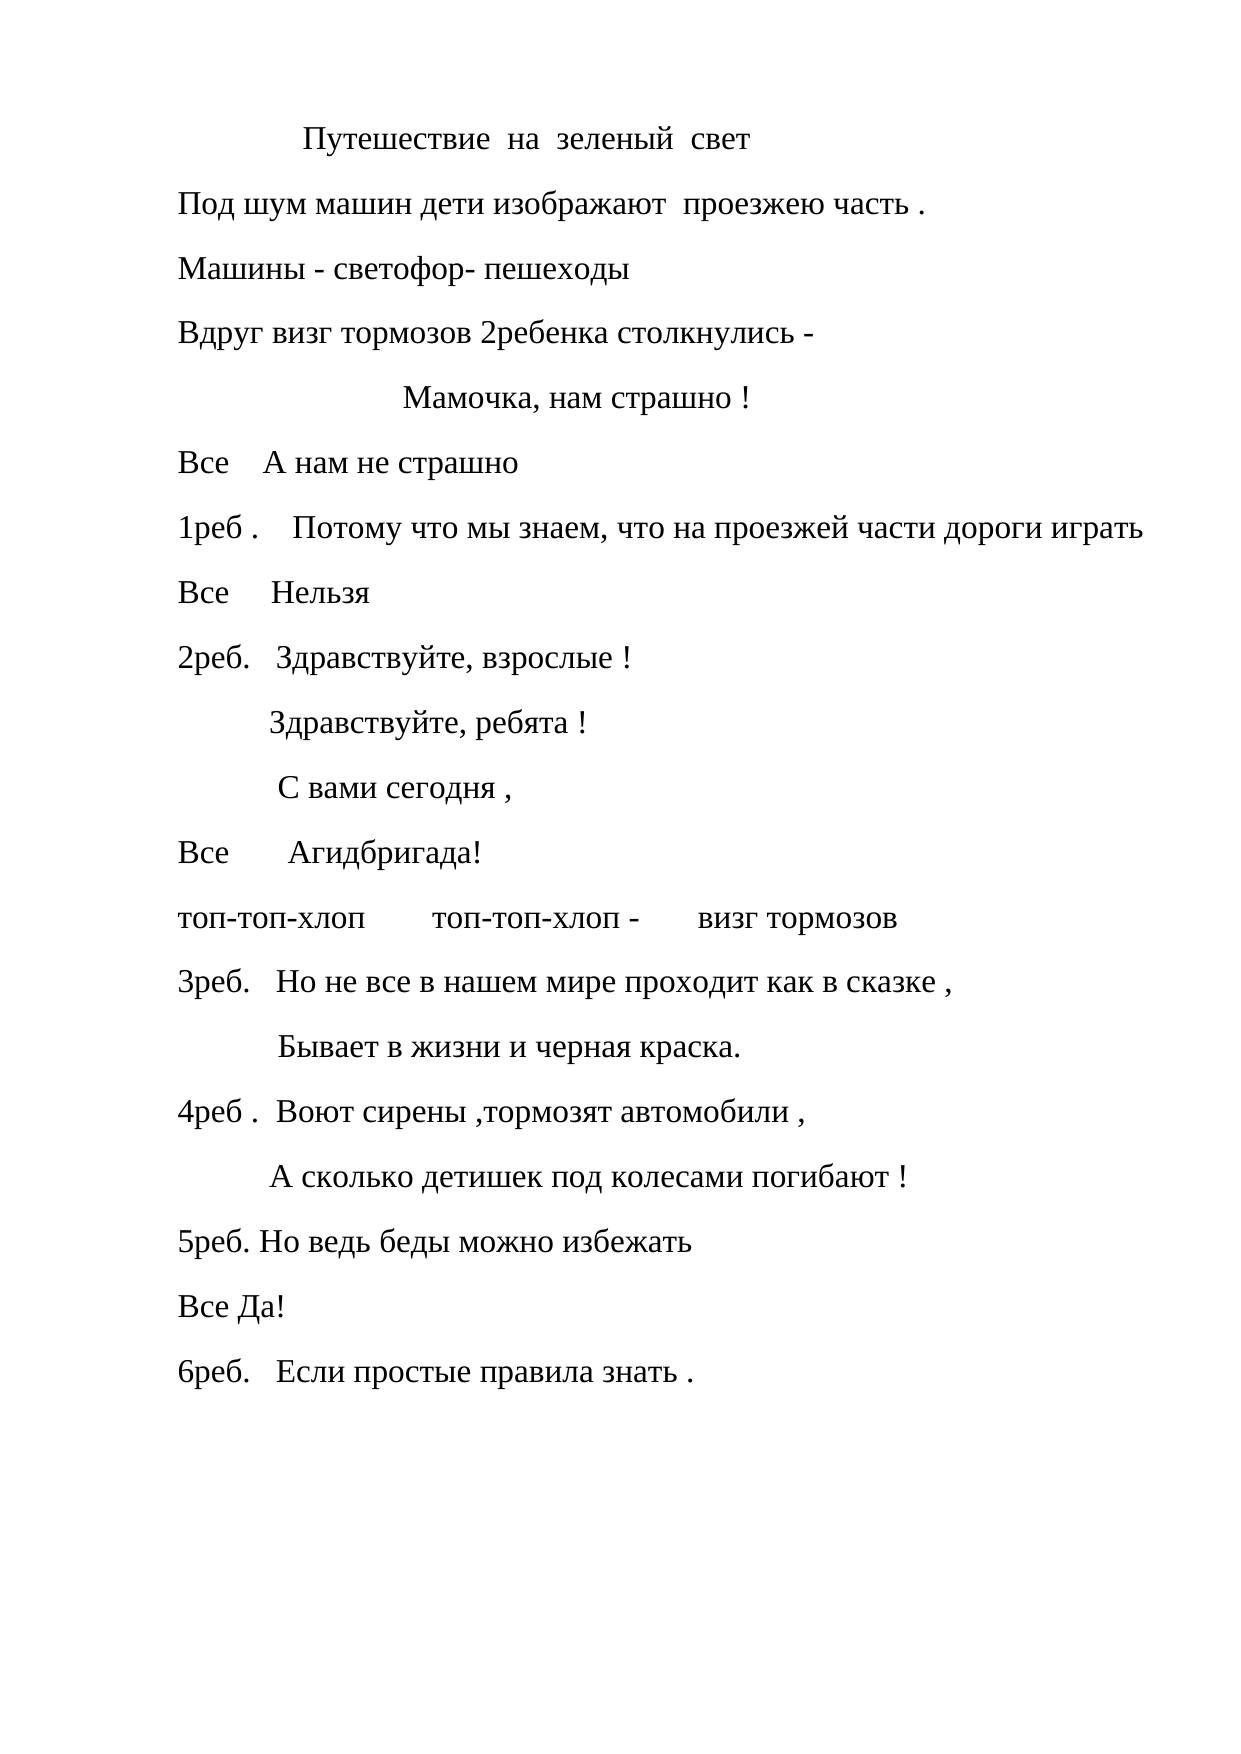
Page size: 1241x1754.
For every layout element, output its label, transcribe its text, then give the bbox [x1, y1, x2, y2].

text 4реб . Воют сирены ,тормозят автомобили , [177, 1092, 1152, 1130]
text А сколько детишек под колесами погибают ! [177, 1156, 1152, 1195]
text Под шум машин дети изображают проезжею часть . [177, 183, 1152, 221]
text Все А нам не страшно [177, 443, 1152, 481]
text С вами сегодня , [177, 767, 1152, 805]
text 3реб. Но не все в нашем мире проходит как в сказке , [177, 962, 1152, 1000]
text 2реб. Здравствуйте, взрослые ! [177, 637, 1152, 676]
text Машины - светофор- пешеходы [177, 248, 1152, 286]
text топ-топ-хлоп топ-топ-хлоп - визг тормозов [177, 897, 1152, 935]
text 5реб. Но ведь беды можно избежать [177, 1221, 1152, 1260]
text Путешествие на зеленый свет [177, 118, 1152, 156]
text Все Да! [177, 1286, 1152, 1324]
text Вдруг визг тормозов 2ребенка столкнулись - [177, 313, 1152, 351]
text Все Нельзя [177, 572, 1152, 611]
text Бывает в жизни и черная краска. [177, 1027, 1152, 1065]
text Мамочка, нам страшно ! [177, 378, 1152, 416]
text 1реб . Потому что мы знаем, что на проезжей части дороги играть [177, 507, 1152, 546]
text 6реб. Если простые правила знать . [177, 1351, 1152, 1389]
text Все Агидбригада! [177, 832, 1152, 870]
text Здравствуйте, ребята ! [177, 702, 1152, 741]
